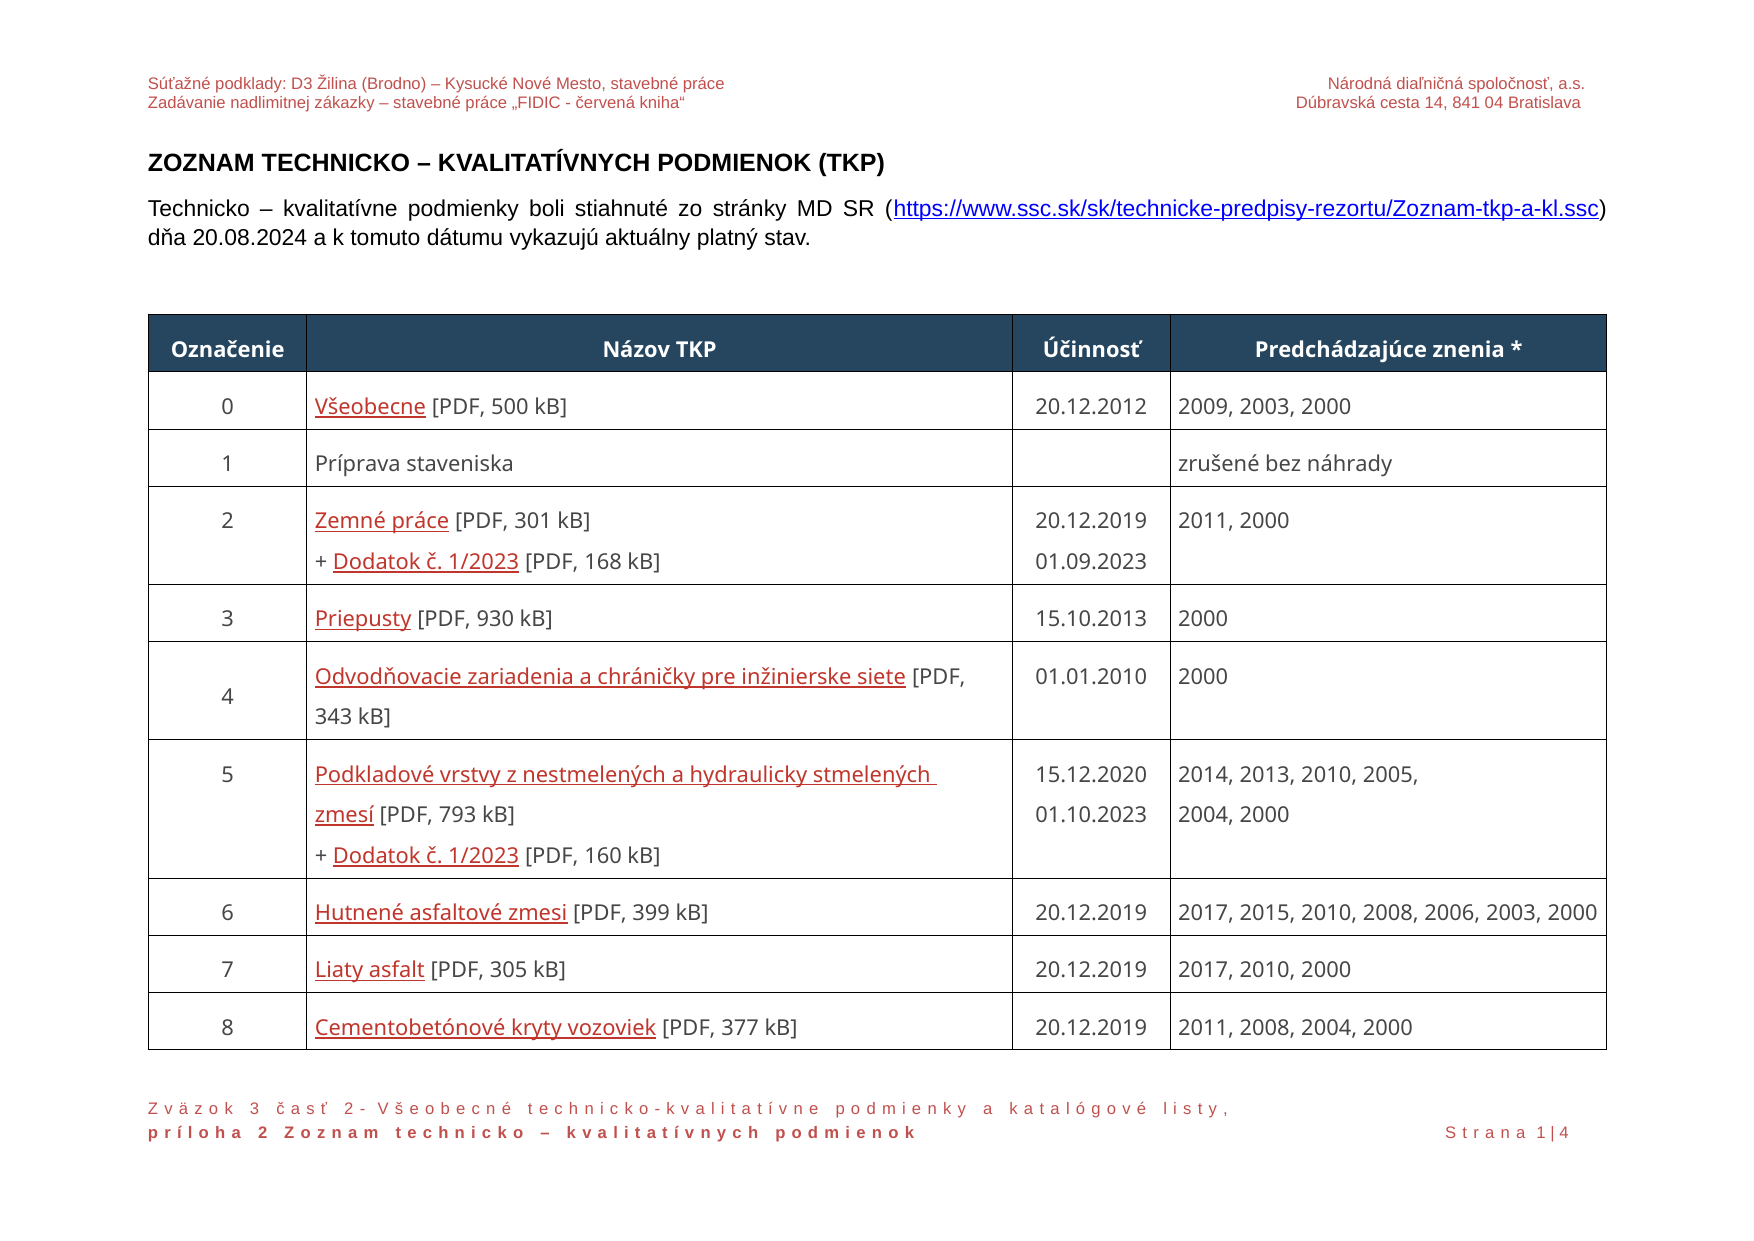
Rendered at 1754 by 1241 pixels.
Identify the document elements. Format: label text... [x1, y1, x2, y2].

table_cell 4 [149, 642, 306, 739]
table_cell 1 [149, 430, 306, 486]
table_cell 15.10.2013 [1013, 585, 1170, 641]
table_cell 2000 [1171, 642, 1606, 739]
table_cell 20.12.2019 [1013, 879, 1170, 935]
table_cell [1013, 430, 1170, 486]
table_cell 3 [149, 585, 306, 641]
table_cell 6 [149, 879, 306, 935]
table_header Názov TKP [307, 315, 1012, 371]
table_cell 2017, 2010, 2000 [1171, 936, 1606, 992]
table_cell 01.01.2010 [1013, 642, 1170, 739]
table_header Účinnosť [1013, 315, 1170, 371]
table_cell 2 [149, 487, 306, 584]
table_cell 15.12.2020 01.10.2023 [1013, 740, 1170, 877]
text ZOZNAM TECHNICKO – KVALITATÍVNYCH PODMIENOK (TKP) [148, 148, 1606, 176]
table_cell Zemné práce [PDF, 301 kB] + Dodatok č. 1/2023 [PDF, 168 kB] [307, 487, 1012, 584]
table_cell 5 [149, 740, 306, 877]
table_header Predchádzajúce znenia * [1171, 315, 1606, 371]
table_header Označenie [149, 315, 306, 371]
table_cell Priepusty [PDF, 930 kB] [307, 585, 1012, 641]
table_cell 2011, 2008, 2004, 2000 [1171, 993, 1606, 1049]
table_cell 2011, 2000 [1171, 487, 1606, 584]
table_cell Príprava staveniska [307, 430, 1012, 486]
table_cell 8 [149, 993, 306, 1049]
table_cell 7 [149, 936, 306, 992]
table_cell 2017, 2015, 2010, 2008, 2006, 2003, 2000 [1171, 879, 1606, 935]
table_cell Hutnené asfaltové zmesi [PDF, 399 kB] [307, 879, 1012, 935]
table_cell 2014, 2013, 2010, 2005, 2004, 2000 [1171, 740, 1606, 877]
table_cell Podkladové vrstvy z nestmelených a hydraulicky stmelených zmesí [PDF, 793 kB] + Dodatok č. 1/2023 [PDF, 160 kB] [307, 740, 1012, 877]
table_cell Všeobecne [PDF, 500 kB] [307, 372, 1012, 428]
table_cell 2000 [1171, 585, 1606, 641]
text Technicko – kvalitatívne podmienky boli stiahnuté zo stránky MD SR (https://www.ssc.sk/sk/technicke-predpisy-rezortu/Zoznam-tkp-a-kl.ssc) dňa 20.08.2024 a k tomuto dátumu vykazujú aktuálny platný stav. [148, 195, 1606, 250]
table_cell Liaty asfalt [PDF, 305 kB] [307, 936, 1012, 992]
table_cell zrušené bez náhrady [1171, 430, 1606, 486]
table_cell 0 [149, 372, 306, 428]
table_cell Cementobetónové kryty vozoviek [PDF, 377 kB] [307, 993, 1012, 1049]
table_cell 2009, 2003, 2000 [1171, 372, 1606, 428]
table_cell Odvodňovacie zariadenia a chráničky pre inžinierske siete [PDF, 343 kB] [307, 642, 1012, 739]
table_cell 20.12.2019 01.09.2023 [1013, 487, 1170, 584]
table_cell 20.12.2019 [1013, 993, 1170, 1049]
table_cell 20.12.2012 [1013, 372, 1170, 428]
table_cell 20.12.2019 [1013, 936, 1170, 992]
